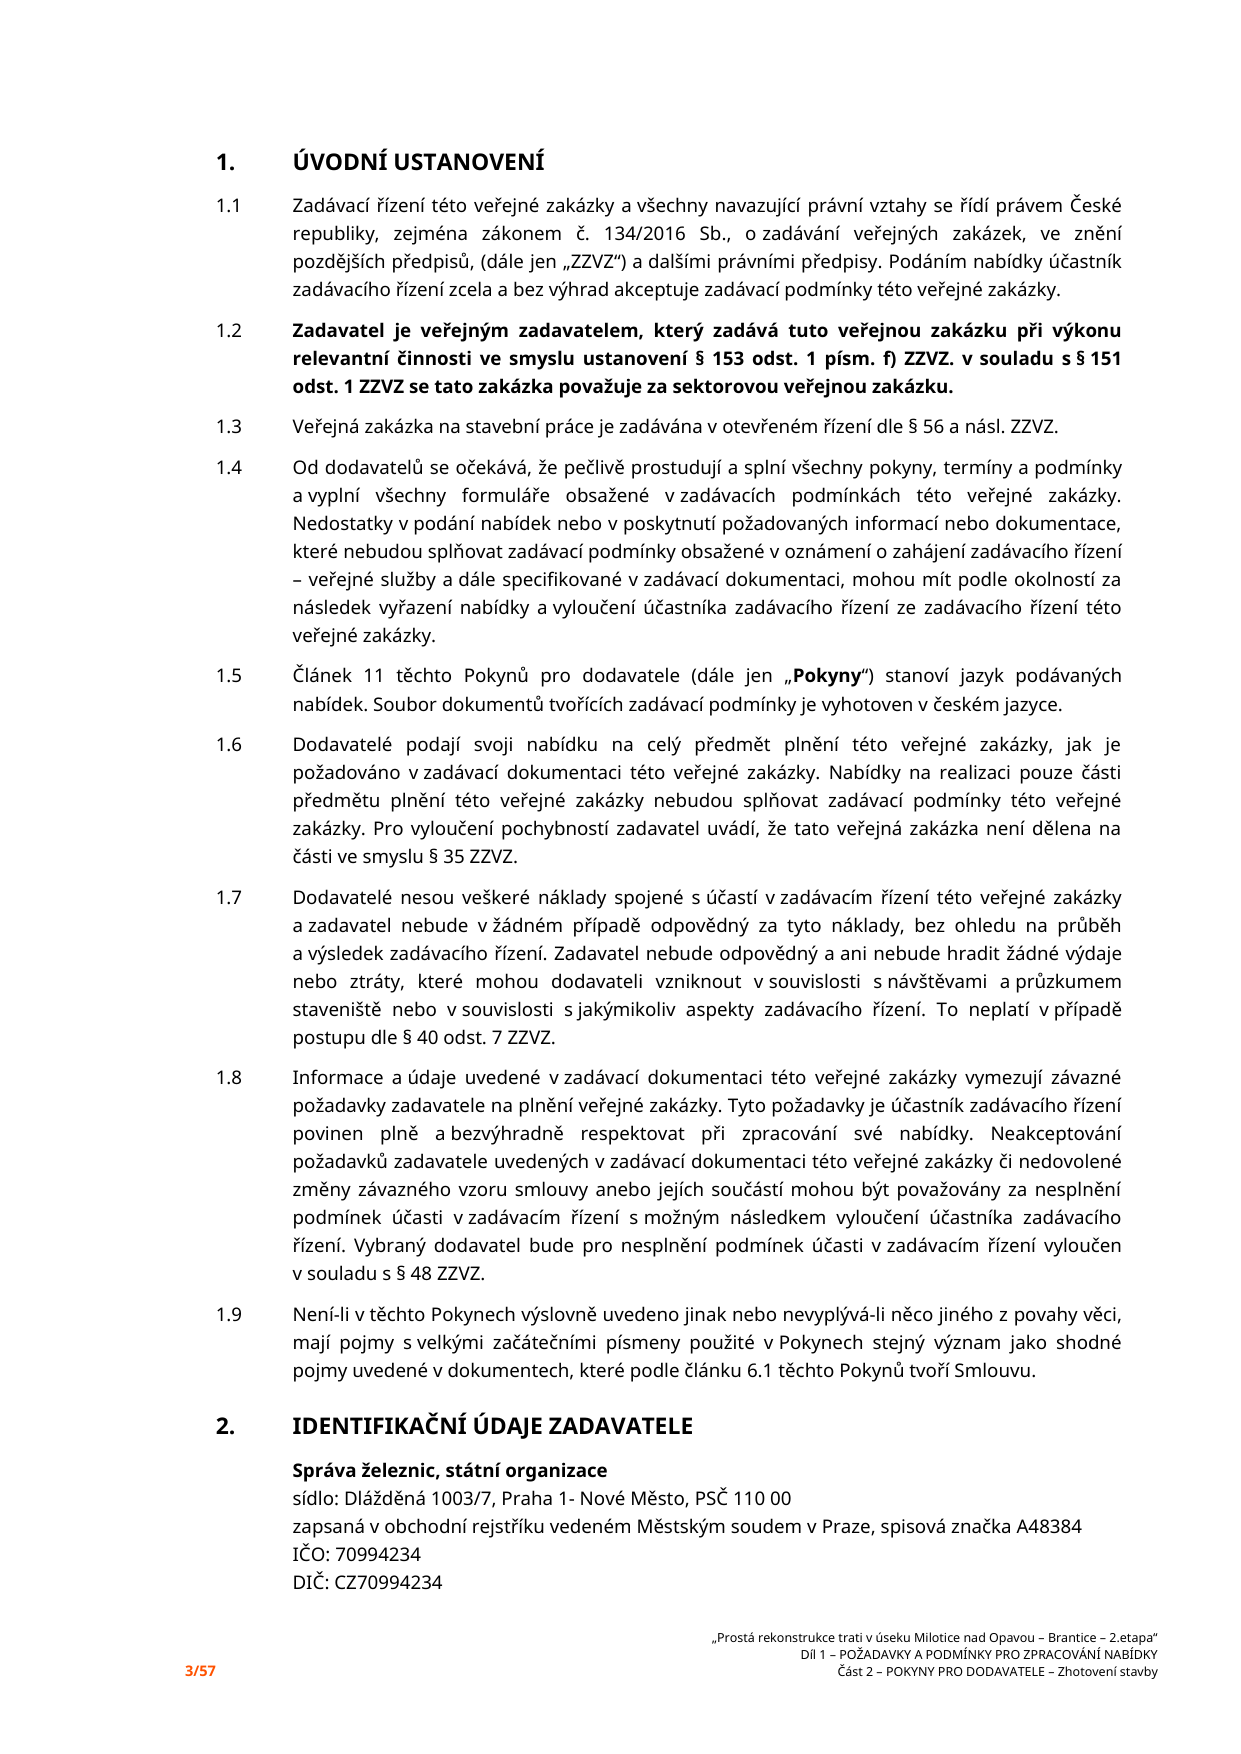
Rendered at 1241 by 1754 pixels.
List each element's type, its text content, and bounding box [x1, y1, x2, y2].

text zapsaná v obchodní rejstříku vedeném Městským soudem v Praze, spisová značka A48384 [292, 1513, 1122, 1539]
text IDENTIFIKAČNÍ ÚDAJE ZADAVATELE [216, 1410, 1122, 1442]
text Není-li v těchto Pokynech výslovně uvedeno jinak nebo nevyplývá-li něco jiného z povahy věci, mají pojmy s velkými začátečními písmeny použité v Pokynech stejný význam jako shodné pojmy uvedené v dokumentech, které podle článku 6.1 těchto Pokynů tvoří Smlouvu. [216, 1301, 1122, 1383]
text Článek 11 těchto Pokynů pro dodavatele (dále jen „Pokyny“) stanoví jazyk podávaných nabídek. Soubor dokumentů tvořících zadávací podmínky je vyhotoven v českém jazyce. [216, 663, 1122, 716]
text Dodavatelé podají svoji nabídku na celý předmět plnění této veřejné zakázky, jak je požadováno v zadávací dokumentaci této veřejné zakázky. Nabídky na realizaci pouze části předmětu plnění této veřejné zakázky nebudou splňovat zadávací podmínky této veřejné zakázky. Pro vyloučení pochybností zadavatel uvádí, že tato veřejná zakázka není dělena na části ve smyslu § 35 ZZVZ. [216, 731, 1122, 869]
text IČO: 70994234 [292, 1541, 1122, 1567]
text Od dodavatelů se očekává, že pečlivě prostudují a splní všechny pokyny, termíny a podmínky a vyplní všechny formuláře obsažené v zadávacích podmínkách této veřejné zakázky. Nedostatky v podání nabídek nebo v poskytnutí požadovaných informací nebo dokumentace, které nebudou splňovat zadávací podmínky obsažené v oznámení o zahájení zadávacího řízení – veřejné služby a dále specifikované v zadávací dokumentaci, mohou mít podle okolností za následek vyřazení nabídky a vyloučení účastníka zadávacího řízení ze zadávacího řízení této veřejné zakázky. [216, 454, 1122, 648]
text Zadavatel je veřejným zadavatelem, který zadává tuto veřejnou zakázku při výkonu relevantní činnosti ve smyslu ustanovení § 153 odst. 1 písm. f) ZZVZ. v souladu s § 151 odst. 1 ZZVZ se tato zakázka považuje za sektorovou veřejnou zakázku. [216, 317, 1122, 399]
text ÚVODNÍ USTANOVENÍ [216, 146, 1122, 177]
text DIČ: CZ70994234 [292, 1569, 1122, 1595]
text Správa železnic, státní organizace [292, 1457, 1122, 1483]
text Veřejná zakázka na stavební práce je zadávána v otevřeném řízení dle § 56 a násl. ZZVZ. [216, 414, 1122, 439]
text Dodavatelé nesou veškeré náklady spojené s účastí v zadávacím řízení této veřejné zakázky a zadavatel nebude v žádném případě odpovědný za tyto náklady, bez ohledu na průběh a výsledek zadávacího řízení. Zadavatel nebude odpovědný a ani nebude hradit žádné výdaje nebo ztráty, které mohou dodavateli vzniknout v souvislosti s návštěvami a průzkumem staveniště nebo v souvislosti s jakýmikoliv aspekty zadávacího řízení. To neplatí v případě postupu dle § 40 odst. 7 ZZVZ. [216, 884, 1122, 1049]
text sídlo: Dlážděná 1003/7, Praha 1- Nové Město, PSČ 110 00 [292, 1485, 1122, 1511]
text Zadávací řízení této veřejné zakázky a všechny navazující právní vztahy se řídí právem České republiky, zejména zákonem č. 134/2016 Sb., o zadávání veřejných zakázek, ve znění pozdějších předpisů, (dále jen „ZZVZ“) a dalšími právními předpisy. Podáním nabídky účastník zadávacího řízení zcela a bez výhrad akceptuje zadávací podmínky této veřejné zakázky. [216, 192, 1122, 302]
text Informace a údaje uvedené v zadávací dokumentaci této veřejné zakázky vymezují závazné požadavky zadavatele na plnění veřejné zakázky. Tyto požadavky je účastník zadávacího řízení povinen plně a bezvýhradně respektovat při zpracování své nabídky. Neakceptování požadavků zadavatele uvedených v zadávací dokumentaci této veřejné zakázky či nedovolené změny závazného vzoru smlouvy anebo jejích součástí mohou být považovány za nesplnění podmínek účasti v zadávacím řízení s možným následkem vyloučení účastníka zadávacího řízení. Vybraný dodavatel bude pro nesplnění podmínek účasti v zadávacím řízení vyloučen v souladu s § 48 ZZVZ. [216, 1064, 1122, 1286]
